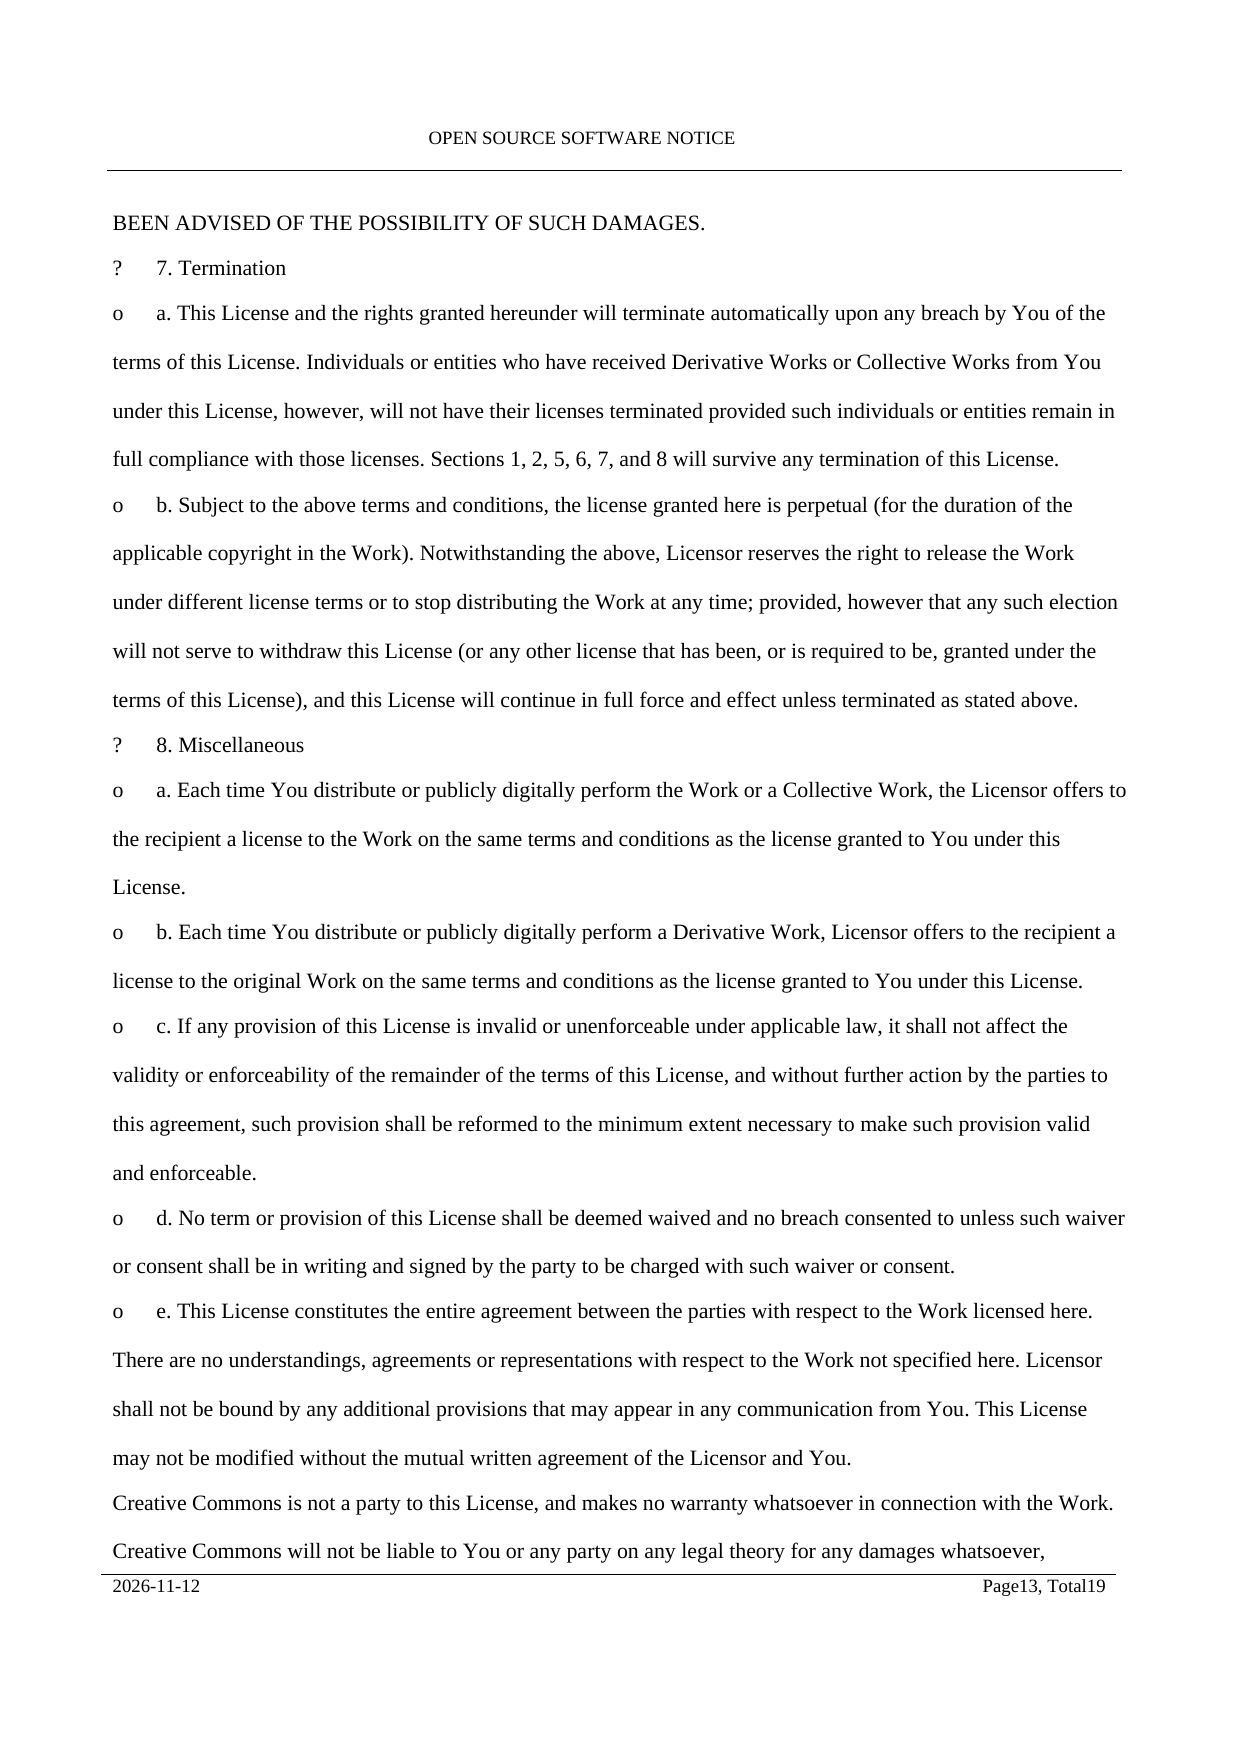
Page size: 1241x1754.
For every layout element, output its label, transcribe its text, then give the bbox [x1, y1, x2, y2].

text o a. This License and the rights granted hereunder will terminate automatically upon any breach by You of the terms of this License. Individuals or entities who have received Derivative Works or Collective Works from You under this License, however, will not have their licenses terminated provided such individuals or entities remain in full compliance with those licenses. Sections 1, 2, 5, 6, 7, and 8 will survive any termination of this License. [112, 297, 1128, 475]
text o e. This License constitutes the entire agreement between the parties with respect to the Work licensed here. There are no understandings, agreements or representations with respect to the Work not specified here. Licensor shall not be bound by any additional provisions that may appear in any communication from You. This License may not be modified without the mutual written agreement of the Licensor and You. [112, 1295, 1128, 1473]
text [112, 1486, 1128, 1567]
text o b. Subject to the above terms and conditions, the license granted here is perpetual (for the duration of the applicable copyright in the Work). Notwithstanding the above, Licensor reserves the right to release the Work under different license terms or to stop distributing the Work at any time; provided, however that any such election will not serve to withdraw this License (or any other license that has been, or is required to be, granted under the terms of this License), and this License will continue in full force and effect unless terminated as stated above. [112, 488, 1128, 715]
text o a. Each time You distribute or publicly digitally perform the Work or a Collective Work, the Licensor offers to the recipient a license to the Work on the same terms and conditions as the license granted to You under this License. [112, 773, 1128, 903]
text ? 7. Termination [112, 251, 1128, 284]
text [112, 206, 1128, 239]
text o c. If any provision of this License is invalid or unenforceable under applicable law, it shall not affect the validity or enforceability of the remainder of the terms of this License, and without further action by the parties to this agreement, such provision shall be reformed to the minimum extent necessary to make such provision valid and enforceable. [112, 1009, 1128, 1188]
text ? 8. Miscellaneous [112, 728, 1128, 761]
text o b. Each time You distribute or publicly digitally perform a Derivative Work, Licensor offers to the recipient a license to the original Work on the same terms and conditions as the license granted to You under this License. [112, 916, 1128, 997]
text o d. No term or provision of this License shall be deemed waived and no breach consented to unless such waiver or consent shall be in writing and signed by the party to be charged with such waiver or consent. [112, 1201, 1128, 1282]
